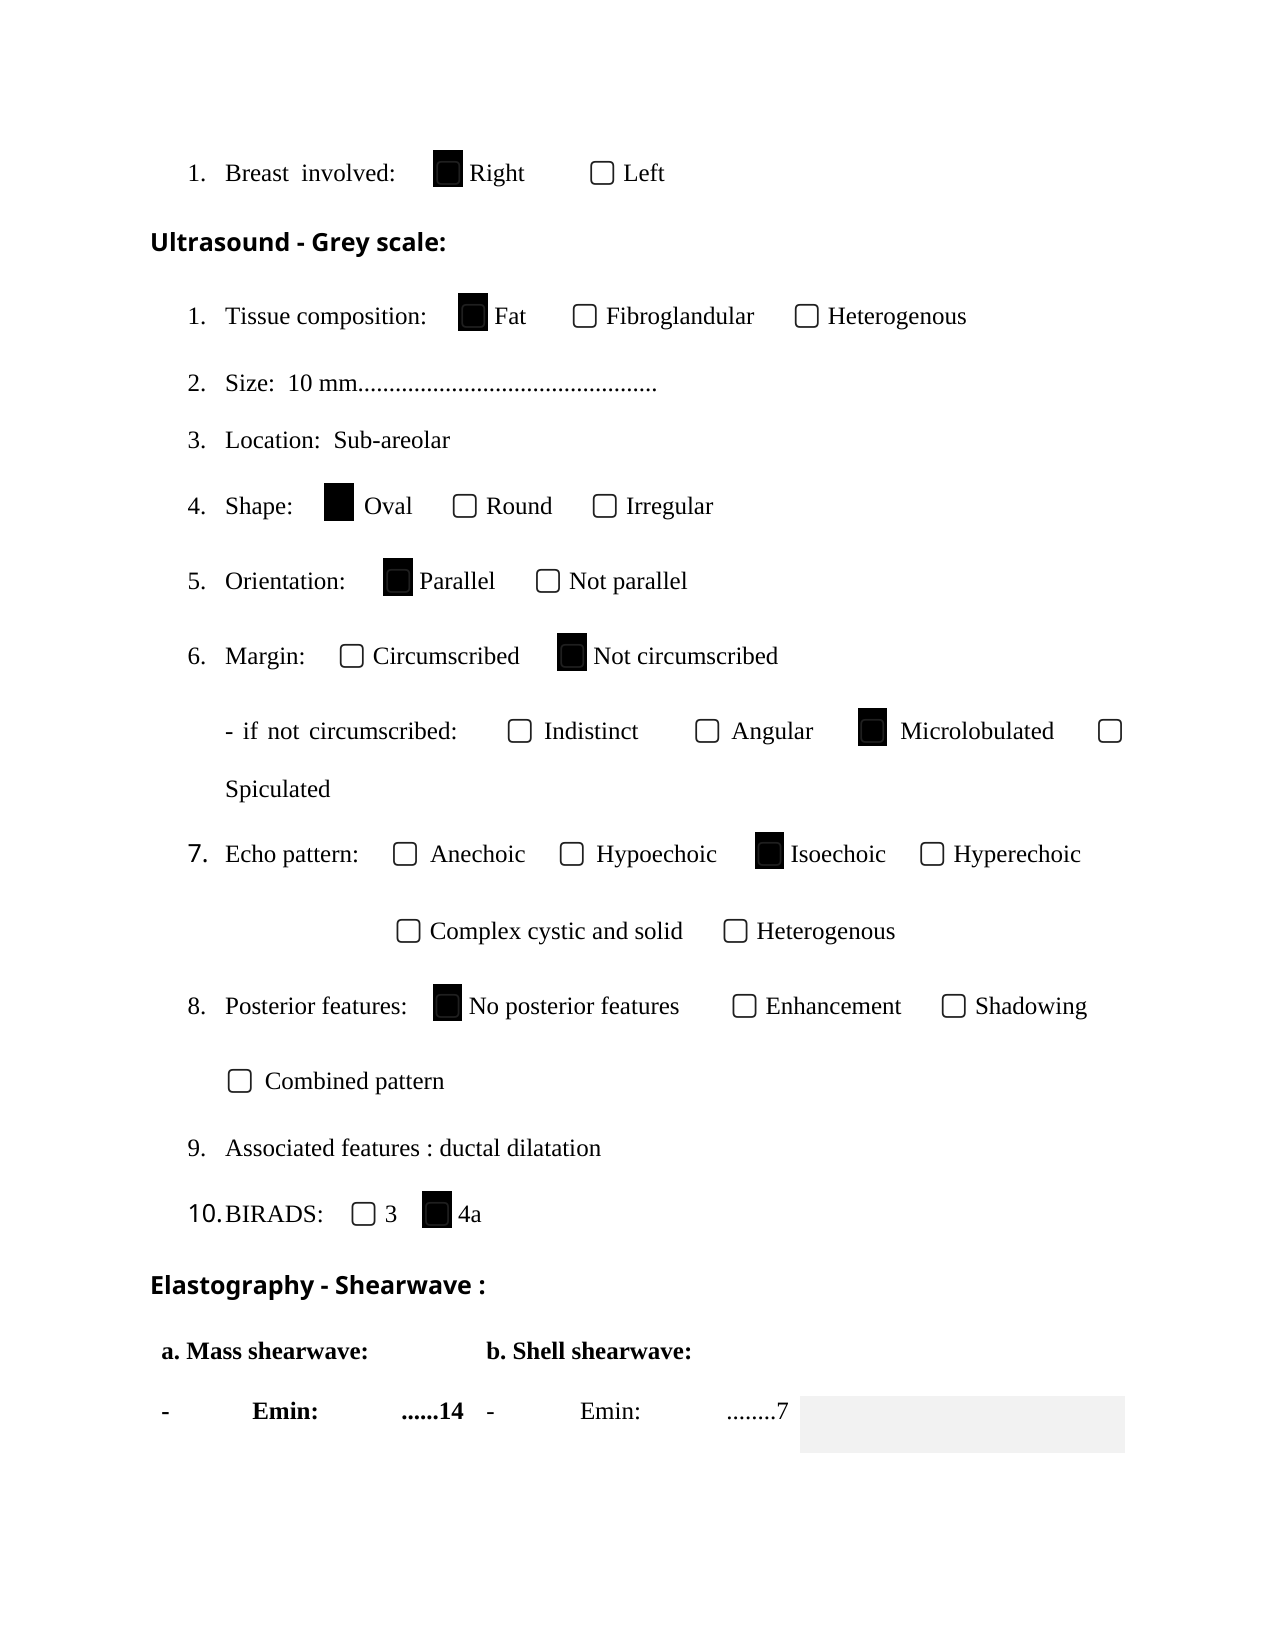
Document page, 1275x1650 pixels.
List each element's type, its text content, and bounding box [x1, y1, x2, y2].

list Location: Sub-areolar [187, 426, 1125, 454]
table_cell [150, 1396, 475, 1453]
text Ultrasound - Grey scale: [150, 225, 1125, 259]
text ▢ Combined pattern [225, 1058, 1125, 1096]
list Breast involved: ▢ Right ▢ Left [617, 150, 1125, 187]
list Breast involved: ▢ Right ▢ Left [187, 150, 433, 187]
list Orientation: ▢ Parallel ▢ Not parallel [413, 558, 533, 596]
list Margin: ▢ Circumscribed ▢ Not circumscribed [587, 633, 1125, 671]
list Breast involved: ▢ Right ▢ Left [463, 150, 587, 187]
list BIRADS: ▢ 3 ▢ 4a [187, 1191, 1125, 1229]
list Associated features : ductal dilatation [187, 1133, 1125, 1162]
list Margin: ▢ Circumscribed ▢ Not circumscribed [187, 633, 337, 671]
list Tissue composition: ▢ Fat ▢ Fibroglandular ▢ Heterogenous [187, 293, 458, 331]
list Tissue composition: ▢ Fat ▢ Fibroglandular ▢ Heterogenous [821, 293, 1125, 331]
list Size: 10 mm................................................ [187, 368, 1125, 397]
list Echo pattern: ▢ Anechoic ▢ Hypoechoic ▢ Isoechoic ▢ Hyperechoic [187, 832, 1125, 870]
list Shape: ▢ Oval ▢ Round ▢ Irregular [619, 483, 1125, 521]
text - if not circumscribed: ▢ Indistinct ▢ Angular ▢ Microlobulated ▢ Spiculated [225, 708, 1125, 803]
list Shape: ▢ Oval ▢ Round ▢ Irregular [479, 483, 590, 521]
list Orientation: ▢ Parallel ▢ Not parallel [563, 558, 1125, 596]
table_cell [800, 1396, 1125, 1453]
list Shape: ▢ Oval ▢ Round ▢ Irregular [364, 483, 450, 521]
text Elastography - Shearwave : [150, 1268, 1125, 1302]
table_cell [475, 1396, 800, 1453]
list Posterior features: ▢ No posterior features ▢ Enhancement ▢ Shadowing [187, 983, 1125, 1021]
list Orientation: ▢ Parallel ▢ Not parallel [187, 558, 383, 596]
list Tissue composition: ▢ Fat ▢ Fibroglandular ▢ Heterogenous [599, 293, 792, 331]
list Margin: ▢ Circumscribed ▢ Not circumscribed [366, 633, 557, 671]
text ▢ Complex cystic and solid ▢ Heterogenous [225, 908, 1125, 946]
table_header b. Shell shearwave: [475, 1336, 800, 1396]
table_header a. Mass shearwave: [150, 1336, 475, 1396]
list Shape: ▢ Oval ▢ Round ▢ Irregular [187, 483, 324, 521]
